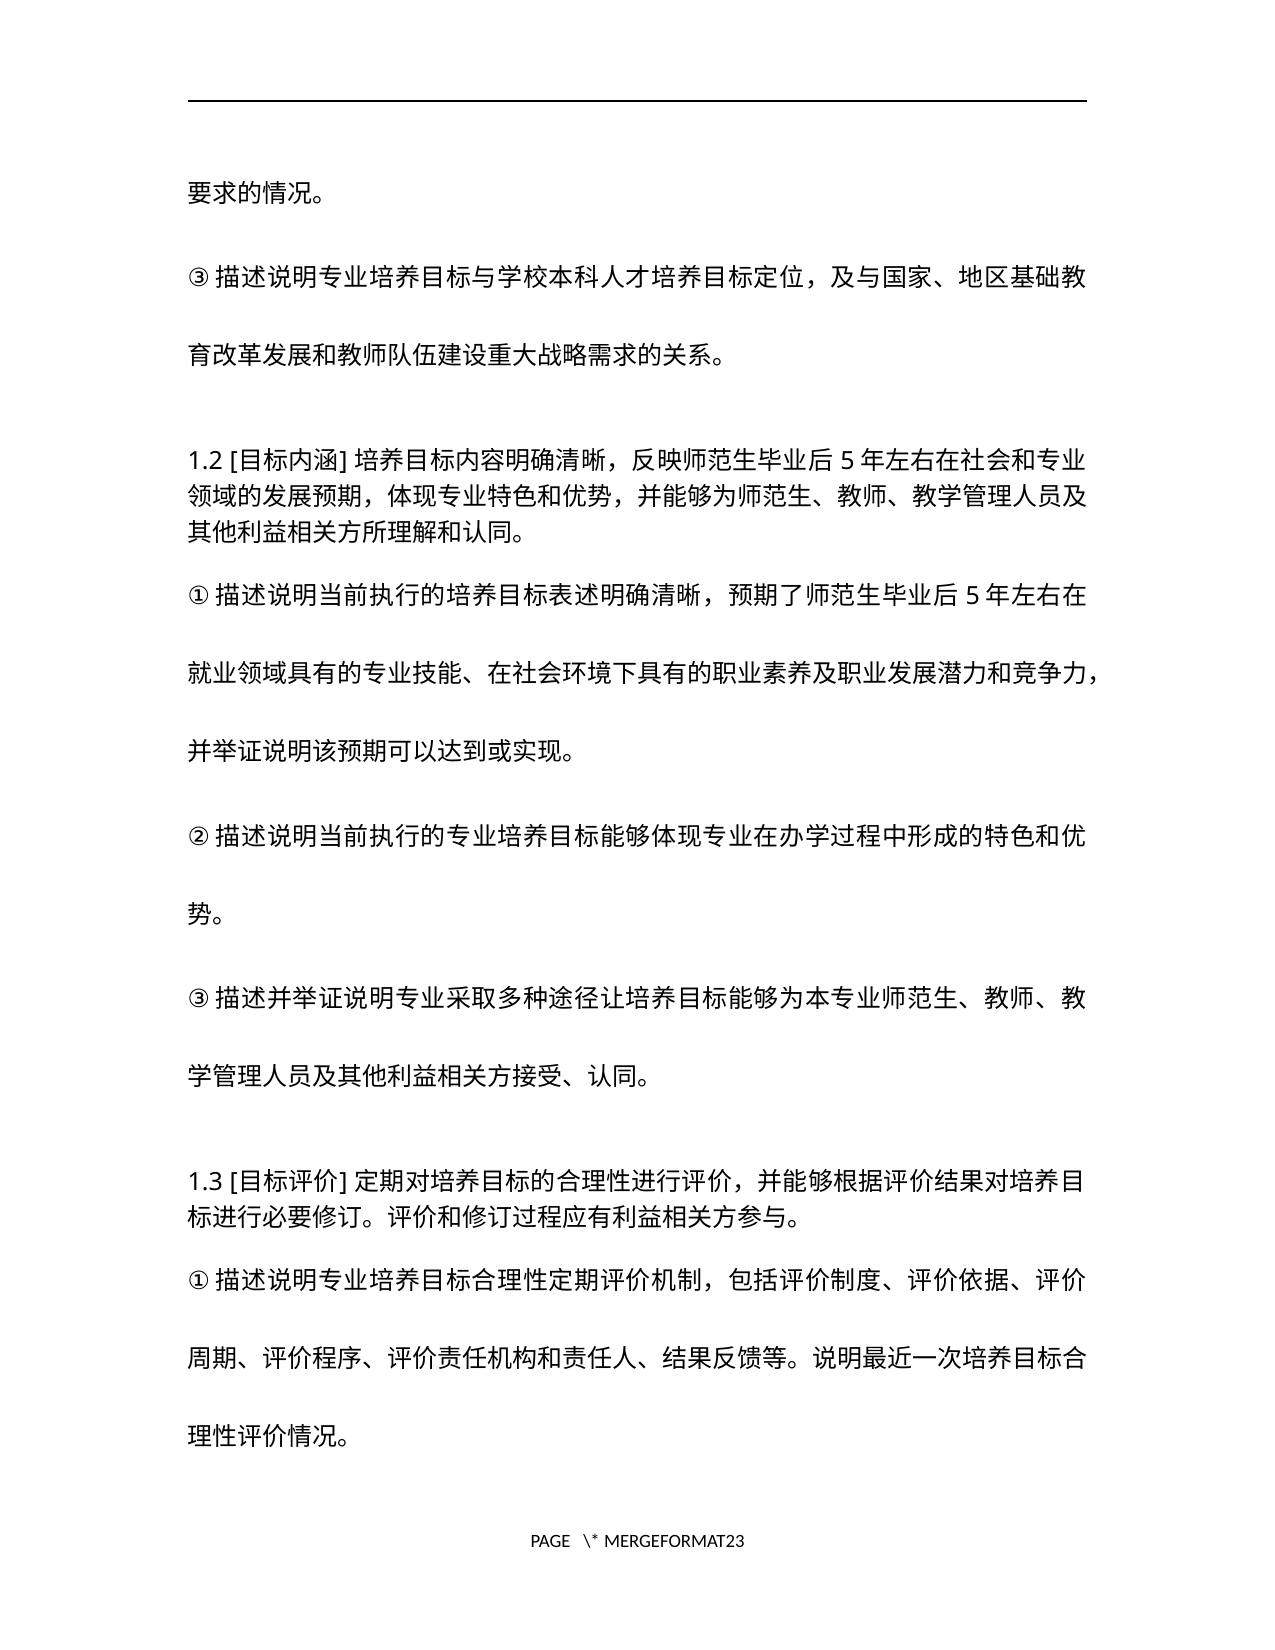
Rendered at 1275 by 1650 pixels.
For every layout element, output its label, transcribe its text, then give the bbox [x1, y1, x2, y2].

text ①描述说明当前执行的培养目标表述明确清晰，预期了师范生毕业后5年左右在就业领域具有的专业技能、在社会环境下具有的职业素养及职业发展潜力和竞争力，并举证说明该预期可以达到或实现。 [187, 561, 1087, 782]
text 1.2 [目标内涵] 培养目标内容明确清晰，反映师范生毕业后5年左右在社会和专业领域的发展预期，体现专业特色和优势，并能够为师范生、教师、教学管理人员及其他利益相关方所理解和认同。 [187, 440, 1087, 549]
text ②描述说明当前执行的专业培养目标能够体现专业在办学过程中形成的特色和优势。 [187, 802, 1087, 945]
text ③描述说明专业培养目标与学校本科人才培养目标定位，及与国家、地区基础教育改革发展和教师队伍建设重大战略需求的关系。 [187, 243, 1087, 386]
text ③描述并举证说明专业采取多种途径让培养目标能够为本专业师范生、教师、教学管理人员及其他利益相关方接受、认同。 [187, 964, 1087, 1107]
text ①描述说明专业培养目标合理性定期评价机制，包括评价制度、评价依据、评价周期、评价程序、评价责任机构和责任人、结果反馈等。说明最近一次培养目标合理性评价情况。 [187, 1246, 1087, 1467]
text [187, 159, 1087, 224]
text 1.3 [目标评价] 定期对培养目标的合理性进行评价，并能够根据评价结果对培养目标进行必要修订。评价和修订过程应有利益相关方参与。 [187, 1161, 1087, 1234]
